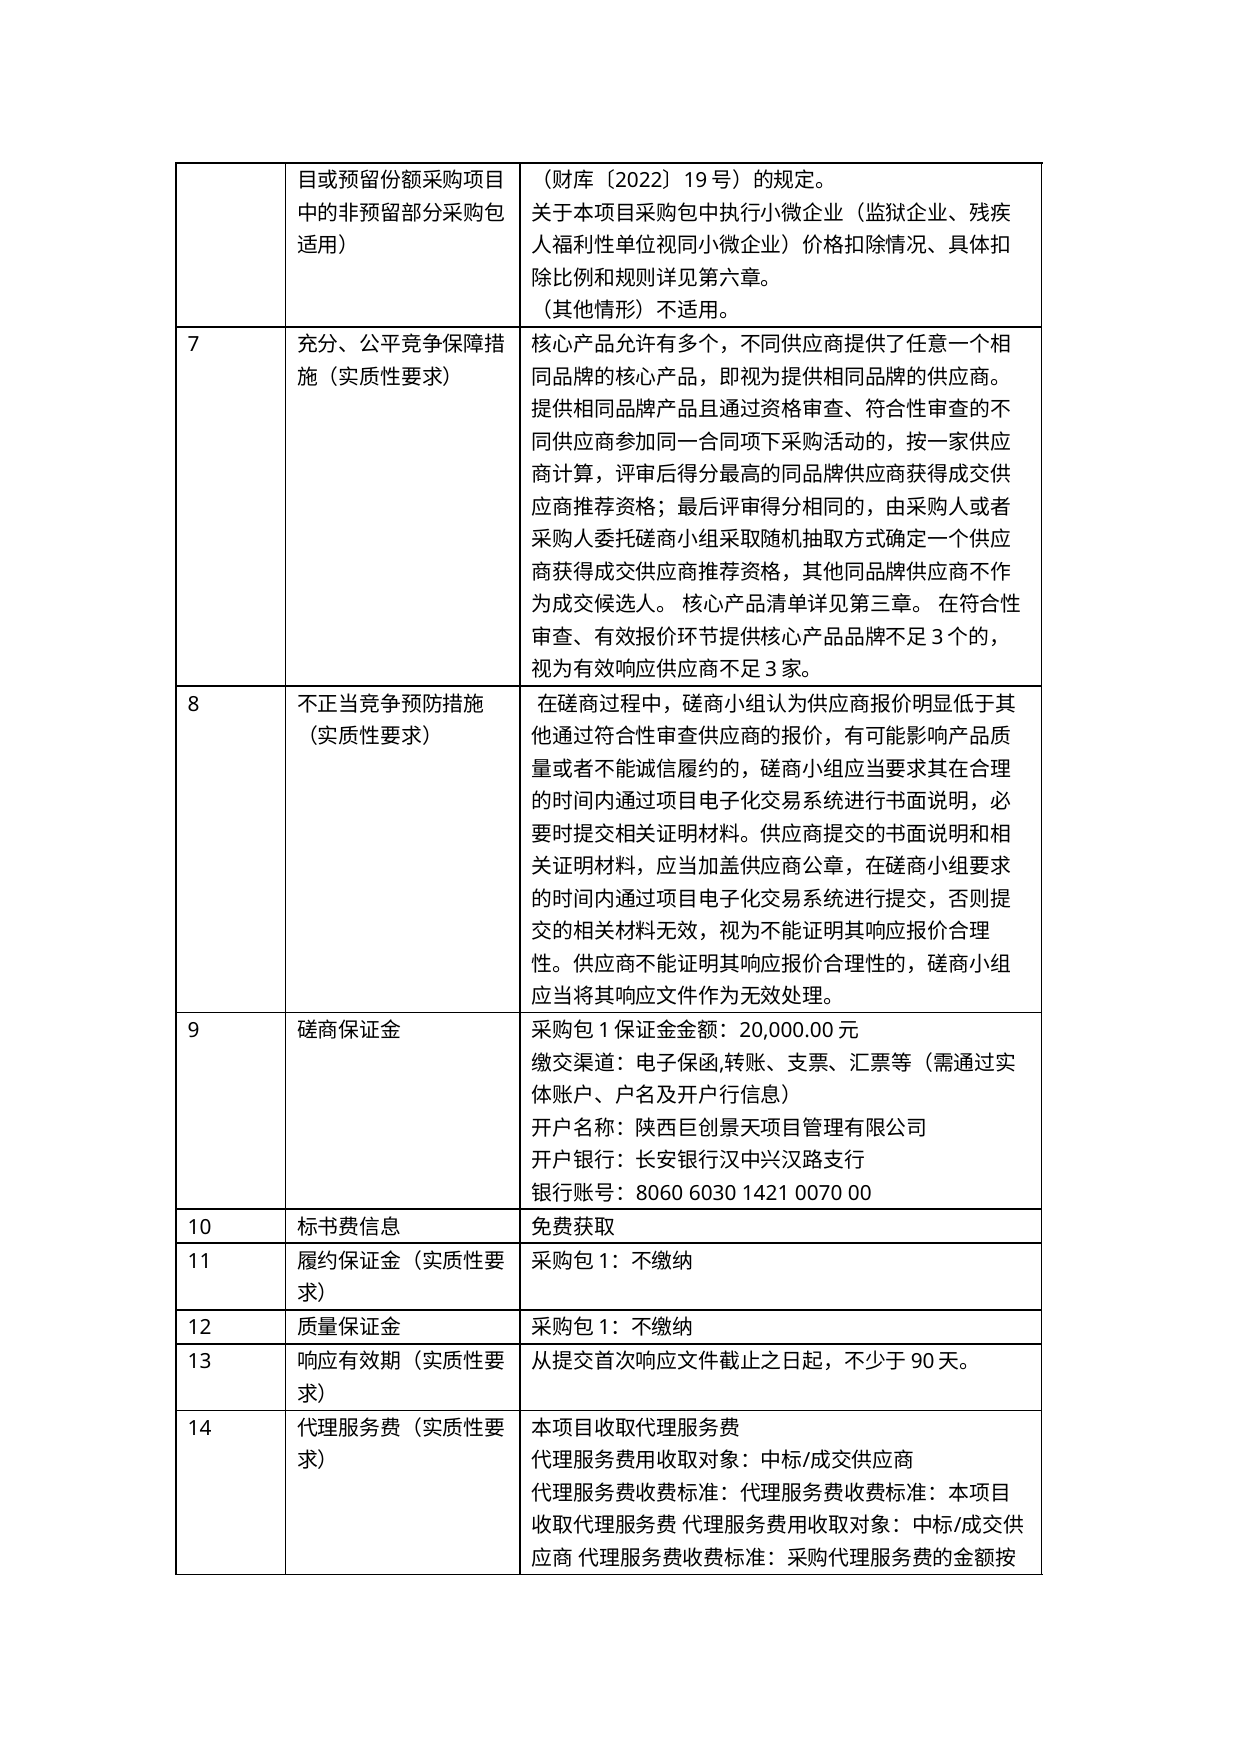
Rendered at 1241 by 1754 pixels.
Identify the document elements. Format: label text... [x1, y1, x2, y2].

table_cell 响应有效期（实质性要求） [286, 1345, 519, 1409]
table_cell 采购包1：不缴纳 [521, 1244, 1041, 1309]
table_cell 10 [177, 1210, 285, 1242]
table_cell 采购包1保证金金额：20,000.00元 缴交渠道：电子保函,转账、支票、汇票等（需通过实体账户、户名及开户行信息） 开户名称：陕西巨创景天项目管理有限公司 开户银行：长安银行汉中兴汉路支行 银行账号：8060 6030 1421 0070 00 [521, 1013, 1041, 1208]
table_cell 11 [177, 1244, 285, 1309]
table_cell 充分、公平竞争保障措施（实质性要求） [286, 328, 519, 685]
table_cell 8 [177, 687, 285, 1012]
table_cell 13 [177, 1345, 285, 1409]
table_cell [521, 164, 1041, 326]
table_cell 标书费信息 [286, 1210, 519, 1242]
table_cell 质量保证金 [286, 1311, 519, 1343]
table_cell 9 [177, 1013, 285, 1208]
table_cell 磋商保证金 [286, 1013, 519, 1208]
table_cell 6 [177, 164, 285, 326]
table_cell 在磋商过程中，磋商小组认为供应商报价明显低于其他通过符合性审查供应商的报价，有可能影响产品质量或者不能诚信履约的，磋商小组应当要求其在合理的时间内通过项目电子化交易系统进行书面说明，必要时提交相关证明材料。供应商提交的书面说明和相关证明材料，应当加盖供应商公章，在磋商小组要求的时间内通过项目电子化交易系统进行提交，否则提交的相关材料无效，视为不能证明其响应报价合理性。供应商不能证明其响应报价合理性的，磋商小组应当将其响应文件作为无效处理。 [521, 687, 1041, 1012]
table_cell 核心产品允许有多个，不同供应商提供了任意一个相同品牌的核心产品，即视为提供相同品牌的供应商。 提供相同品牌产品且通过资格审查、符合性审查的不同供应商参加同一合同项下采购活动的，按一家供应商计算，评审后得分最高的同品牌供应商获得成交供应商推荐资格；最后评审得分相同的，由采购人或者采购人委托磋商小组采取随机抽取方式确定一个供应商获得成交供应商推荐资格，其他同品牌供应商不作为成交候选人。 核心产品清单详见第三章。 在符合性审查、有效报价环节提供核心产品品牌不足3个的，视为有效响应供应商不足3家。 [521, 328, 1041, 685]
table_cell 14 [177, 1411, 285, 1573]
table_cell 采购包1：不缴纳 [521, 1311, 1041, 1343]
table_cell 7 [177, 328, 285, 685]
table_cell 从提交首次响应文件截止之日起，不少于90天。 [521, 1345, 1041, 1409]
table_cell 不正当竞争预防措施 （实质性要求） [286, 687, 519, 1012]
table_cell 代理服务费（实质性要求） [286, 1411, 519, 1573]
table_cell 免费获取 [521, 1210, 1041, 1242]
table_cell 履约保证金（实质性要求） [286, 1244, 519, 1309]
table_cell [286, 164, 519, 326]
table_cell 12 [177, 1311, 285, 1343]
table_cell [521, 1411, 1041, 1573]
